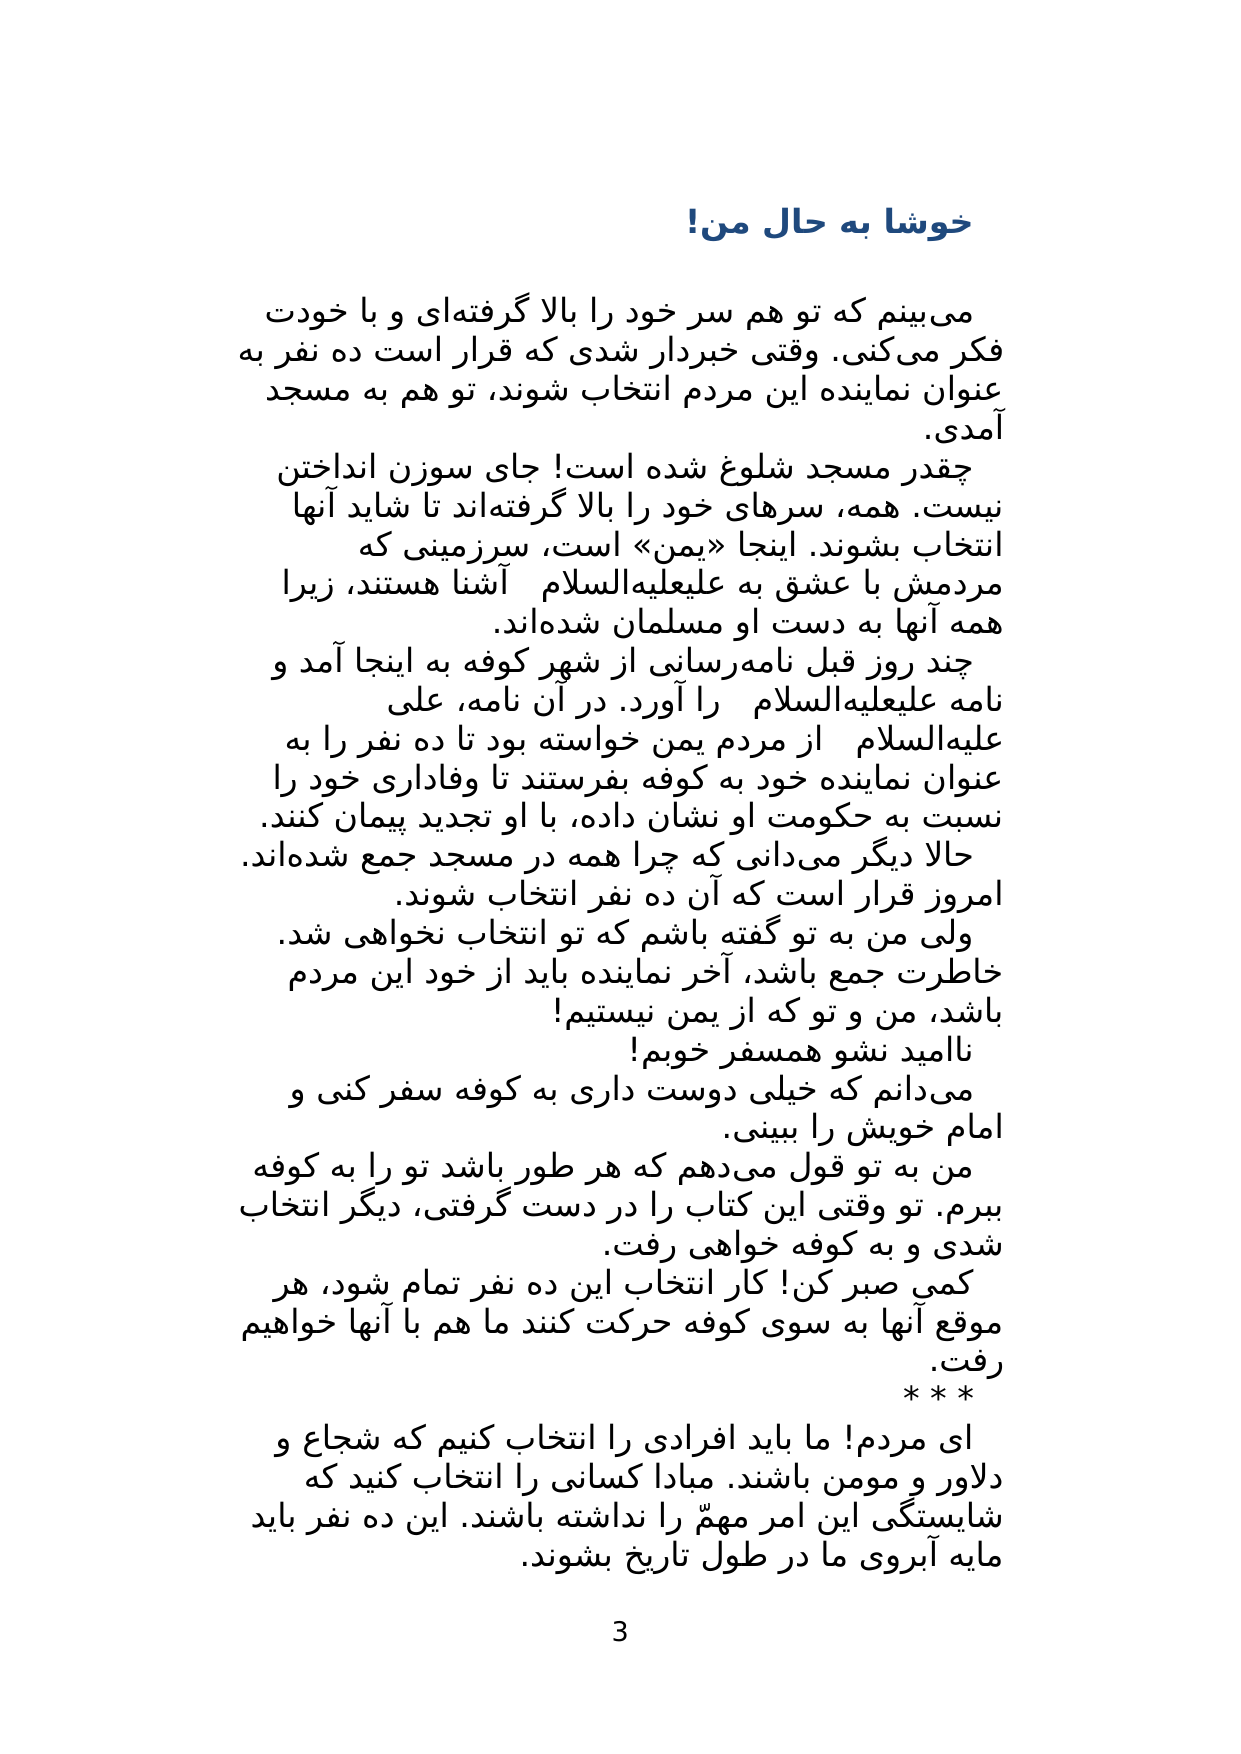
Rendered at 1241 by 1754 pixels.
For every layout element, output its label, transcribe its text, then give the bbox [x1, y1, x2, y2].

text ناامید نشو همسفر خوبم! [236, 1030, 1004, 1069]
subtitle خوشا به حال من! [236, 202, 1004, 241]
text چند روز قبل نامه‌رسانی از شهر کوفه به اینجا آمد و نامه علیعليه‌السلام را آورد. در آن نامه، علی عليه‌السلام از مردم یمن خواسته بود تا ده نفر را به عنوان نماینده خود به کوفه بفرستند تا وفاداری خود را نسبت به حکومت او نشان داده، با او تجدید پیمان کنند. [236, 642, 1004, 836]
text * * * [236, 1380, 1004, 1419]
text می‌بینم که تو هم سر خود را بالا گرفته‌ای و با خودت فکر می‌کنی. وقتی خبردار شدی که قرار است ده نفر به عنوان نماینده این مردم انتخاب شوند، تو هم به مسجد آمدی. [236, 292, 1004, 447]
text ای مردم! ما باید افرادی را انتخاب کنیم که شجاع و دلاور و مومن باشند. مبادا کسانی را انتخاب کنید که شایستگی این امر مهمّ را نداشته باشند. این ده نفر باید مایه آبروی ما در طول تاریخ بشوند. [236, 1419, 1004, 1574]
text چقدر مسجد شلوغ شده است! جای سوزن انداختن نیست. همه، سرهای خود را بالا گرفته‌اند تا شاید آنها انتخاب بشوند. اینجا «یمن» است، سرزمینی که مردمش با عشق به علیعليه‌السلام آشنا هستند، زیرا همه آنها به دست او مسلمان شده‌اند. [236, 447, 1004, 642]
text حالا دیگر می‌دانی که چرا همه در مسجد جمع شده‌اند. امروز قرار است که آن ده نفر انتخاب شوند. [236, 836, 1004, 913]
text من به تو قول می‌دهم که هر طور باشد تو را به کوفه ببرم. تو وقتی این کتاب را در دست گرفتی، دیگر انتخاب شدی و به کوفه خواهی رفت. [236, 1147, 1004, 1263]
text کمی صبر کن! کار انتخاب این ده نفر تمام شود، هر موقع آنها به سوی کوفه حرکت کنند ما هم با آنها خواهیم رفت. [236, 1263, 1004, 1380]
text ولی من به تو گفته باشم که تو انتخاب نخواهی شد. خاطرت جمع باشد، آخر نماینده باید از خود این مردم باشد، من و تو که از یمن نیستیم! [236, 913, 1004, 1030]
text می‌دانم که خیلی دوست داری به کوفه سفر کنی و امام خویش را ببینی. [236, 1069, 1004, 1147]
